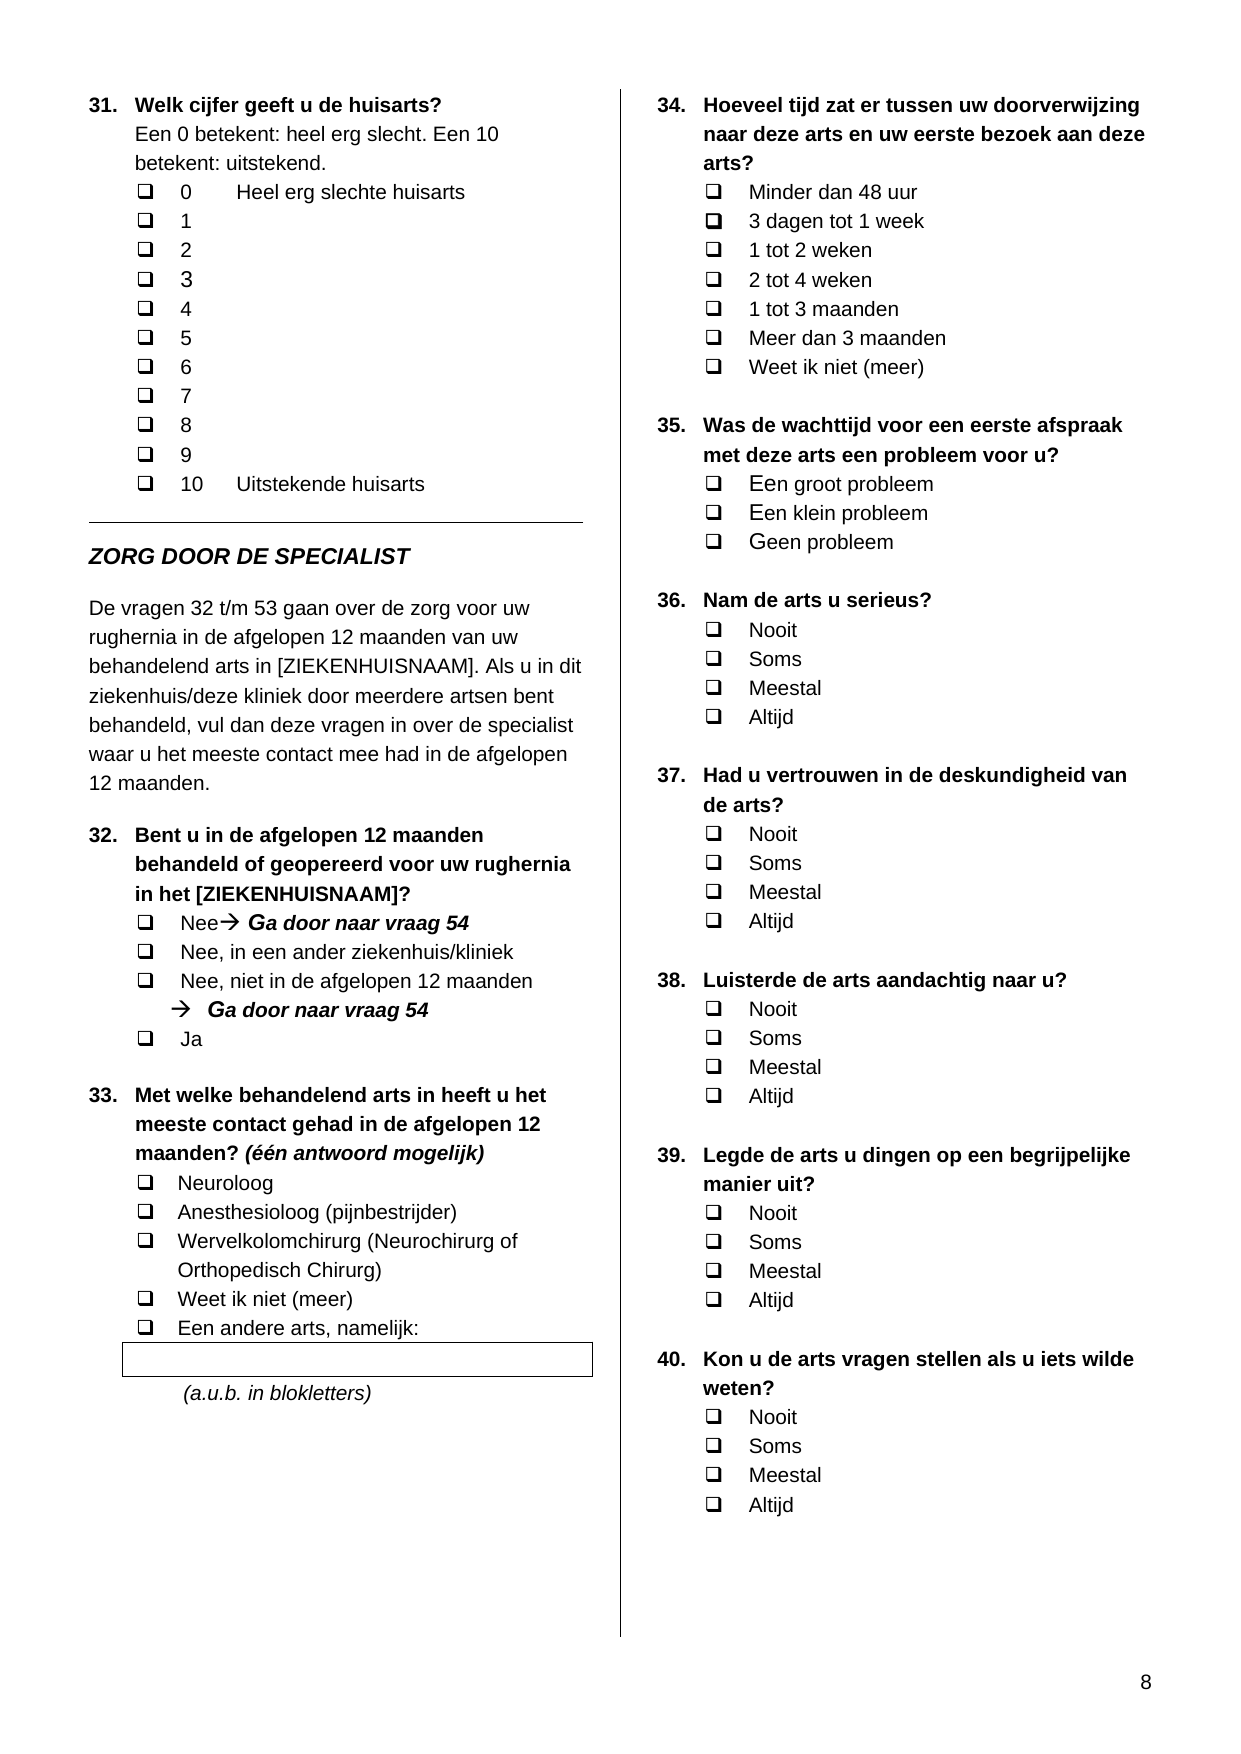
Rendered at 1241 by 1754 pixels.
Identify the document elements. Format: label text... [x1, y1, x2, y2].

list Altijd [704, 1284, 1152, 1314]
list Meestal [704, 1255, 1152, 1284]
list Minder dan 48 uur [704, 176, 1152, 205]
list Meestal [704, 1459, 1152, 1489]
list 5 [136, 322, 583, 351]
list 4 [136, 293, 583, 322]
text 35. Was de wachttijd voor een eerste afspraak met deze arts een probleem voor u? [657, 409, 1152, 468]
list (a.u.b. in blokletters) [89, 1377, 583, 1406]
list 10 Uitstekende huisarts [136, 468, 583, 497]
list Weet ik niet (meer) [704, 351, 1152, 380]
list 9 [136, 439, 583, 468]
list Ga door naar vraag 54 [169, 994, 583, 1023]
text 39. Legde de arts u dingen op een begrijpelijke manier uit? [657, 1139, 1152, 1197]
list 0 Heel erg slechte huisarts [136, 176, 583, 205]
list Weet ik niet (meer) [136, 1283, 583, 1312]
list Nee, in een ander ziekenhuis/kliniek [136, 936, 583, 965]
list Wervelkolomchirurg (Neurochirurg of Orthopedisch Chirurg) [136, 1225, 583, 1283]
list Meestal [704, 876, 1152, 905]
text 37. Had u vertrouwen in de deskundigheid van de arts? [657, 759, 1152, 818]
list Meestal [704, 1051, 1152, 1080]
list Neuroloog [136, 1167, 583, 1196]
text 31. Welk cijfer geeft u de huisarts? [89, 89, 583, 118]
text De vragen 32 t/m 53 gaan over de zorg voor uw rughernia in de afgelopen 12 maanden van uw behandelend arts in [ZIEKENHUISNAAM]. Als u in dit ziekenhuis/deze kliniek door meerdere artsen bent behandeld, vul dan deze vragen in over de specialist waar u het meeste contact mee had in de afgelopen 12 maanden. [89, 592, 583, 796]
text 33. Met welke behandelend arts in heeft u het meeste contact gehad in de afgelopen 12 maanden? (één antwoord mogelijk) [89, 1079, 583, 1167]
list Soms [704, 847, 1152, 876]
list 7 [136, 380, 583, 409]
list Een klein probleem [704, 497, 1152, 526]
list Een andere arts, namelijk: [136, 1312, 583, 1342]
list Altijd [704, 1080, 1152, 1109]
list Anesthesioloog (pijnbestrijder) [136, 1196, 583, 1225]
list Nee Ga door naar vraag 54 [136, 907, 583, 936]
list Altijd [704, 905, 1152, 934]
text Een 0 betekent: heel erg slecht. Een 10 betekent: uitstekend. [89, 118, 583, 176]
list Soms [704, 643, 1152, 672]
text 36. Nam de arts u serieus? [657, 584, 1152, 614]
list Altijd [704, 701, 1152, 730]
list Meer dan 3 maanden [704, 322, 1152, 351]
list 2 [136, 234, 583, 264]
list 6 [136, 351, 583, 380]
list Nooit [704, 818, 1152, 847]
text 32. Bent u in de afgelopen 12 maanden behandeld of geopereerd voor uw rughernia in het [ZIEKENHUISNAAM]? [89, 819, 583, 907]
text 34. Hoeveel tijd zat er tussen uw doorverwijzing naar deze arts en uw eerste bezoek aan deze arts? [657, 89, 1152, 176]
list 8 [136, 409, 583, 439]
text 40. Kon u de arts vragen stellen als u iets wilde weten? [657, 1343, 1152, 1401]
list Nee, niet in de afgelopen 12 maanden [136, 965, 583, 994]
list 3 dagen tot 1 week [704, 205, 1152, 234]
list Ja [136, 1023, 583, 1053]
list Soms [704, 1022, 1152, 1051]
list Soms [704, 1430, 1152, 1459]
list 1 tot 2 weken [704, 234, 1152, 264]
text 38. Luisterde de arts aandachtig naar u? [657, 964, 1152, 993]
list Nooit [704, 993, 1152, 1022]
list Nooit [704, 1197, 1152, 1226]
list 2 tot 4 weken [704, 264, 1152, 293]
list Geen probleem [704, 526, 1152, 555]
list Soms [704, 1226, 1152, 1255]
list 1 tot 3 maanden [704, 293, 1152, 322]
list 1 [136, 205, 583, 234]
list Altijd [704, 1489, 1152, 1518]
list 3 [136, 264, 583, 293]
text ZORG DOOR DE SPECIALIST [89, 546, 583, 569]
list Nooit [704, 1401, 1152, 1430]
list Een groot probleem [704, 468, 1152, 497]
list Meestal [704, 672, 1152, 701]
list Nooit [704, 614, 1152, 643]
